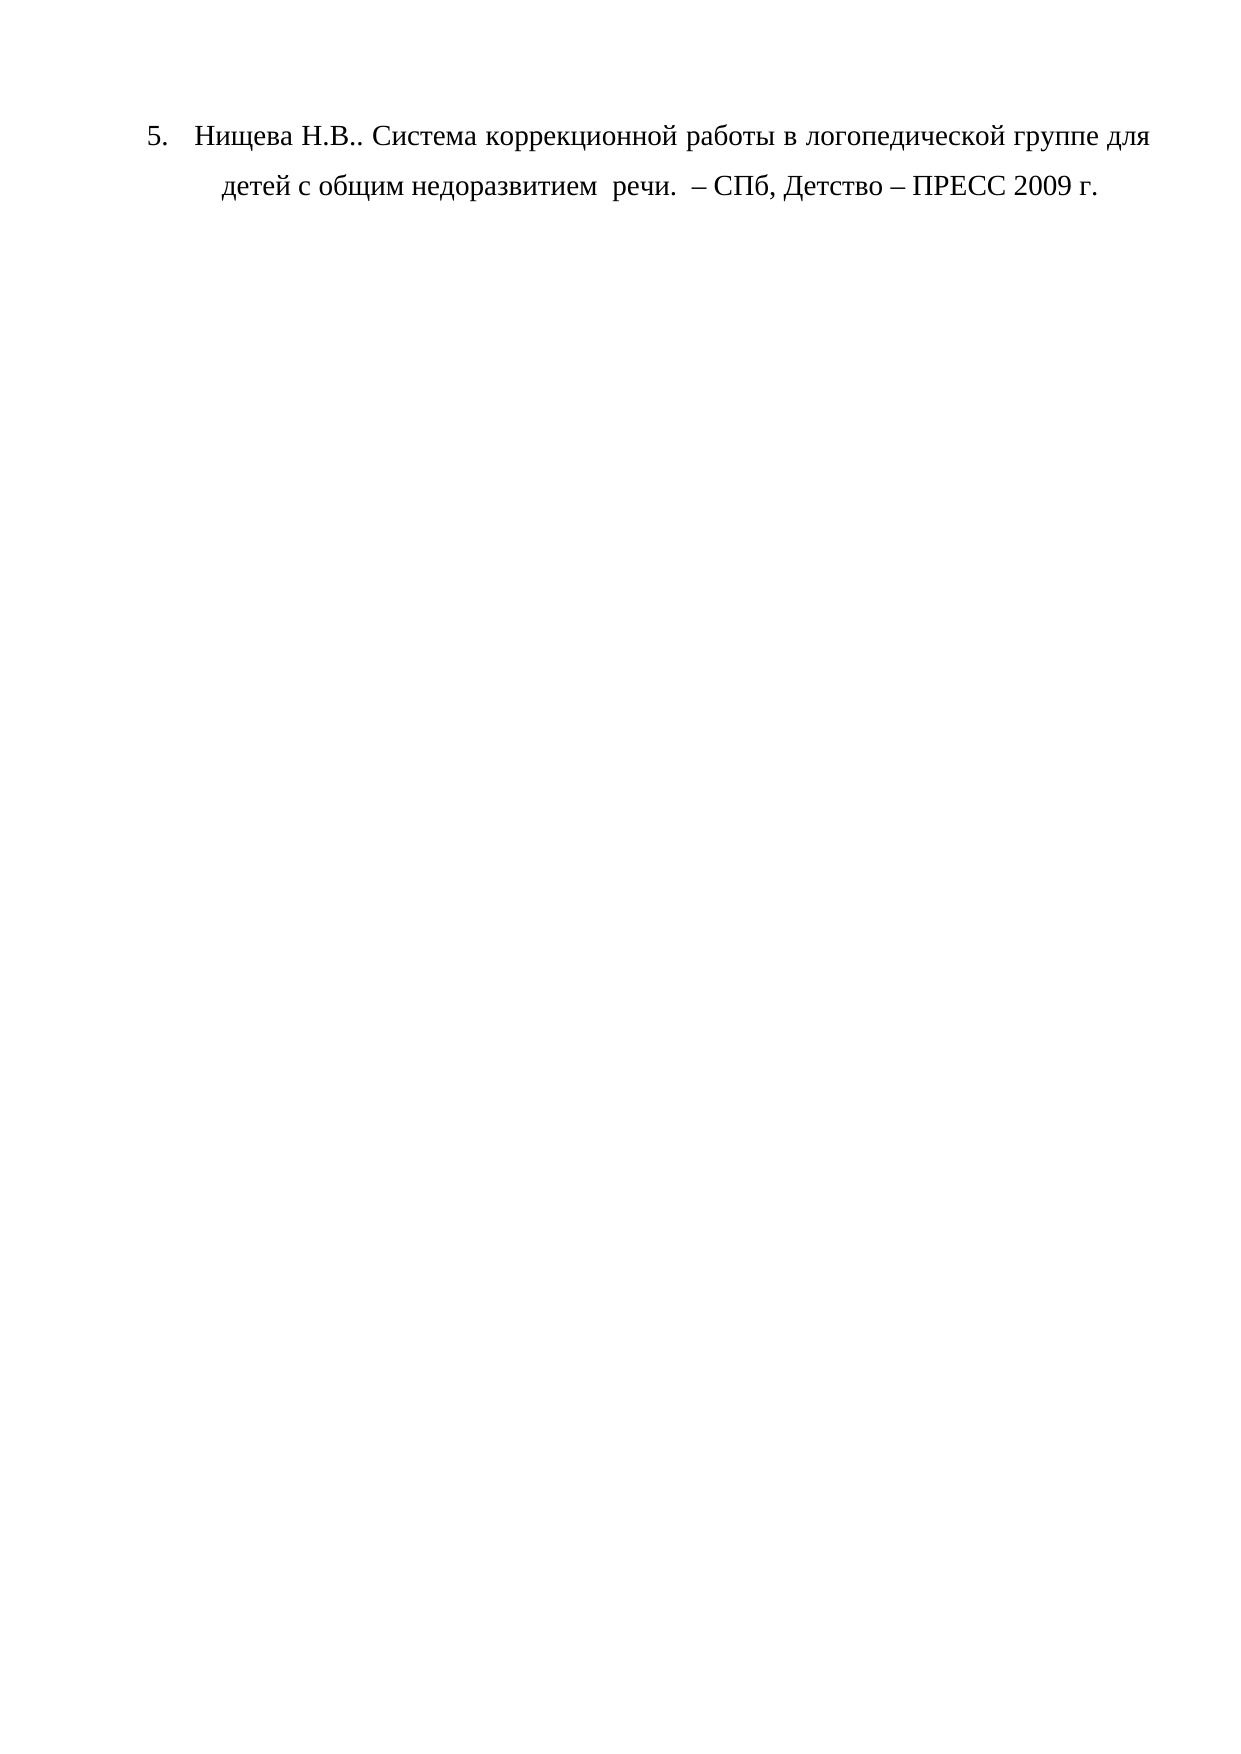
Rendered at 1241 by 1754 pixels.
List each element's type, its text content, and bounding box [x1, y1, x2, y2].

list Нищева Н.В.. Система коррекционной работы в логопедической группе для детей с общим недоразвитием речи. – СПб, Детство – ПРЕСС 2009 г. [147, 118, 1152, 202]
